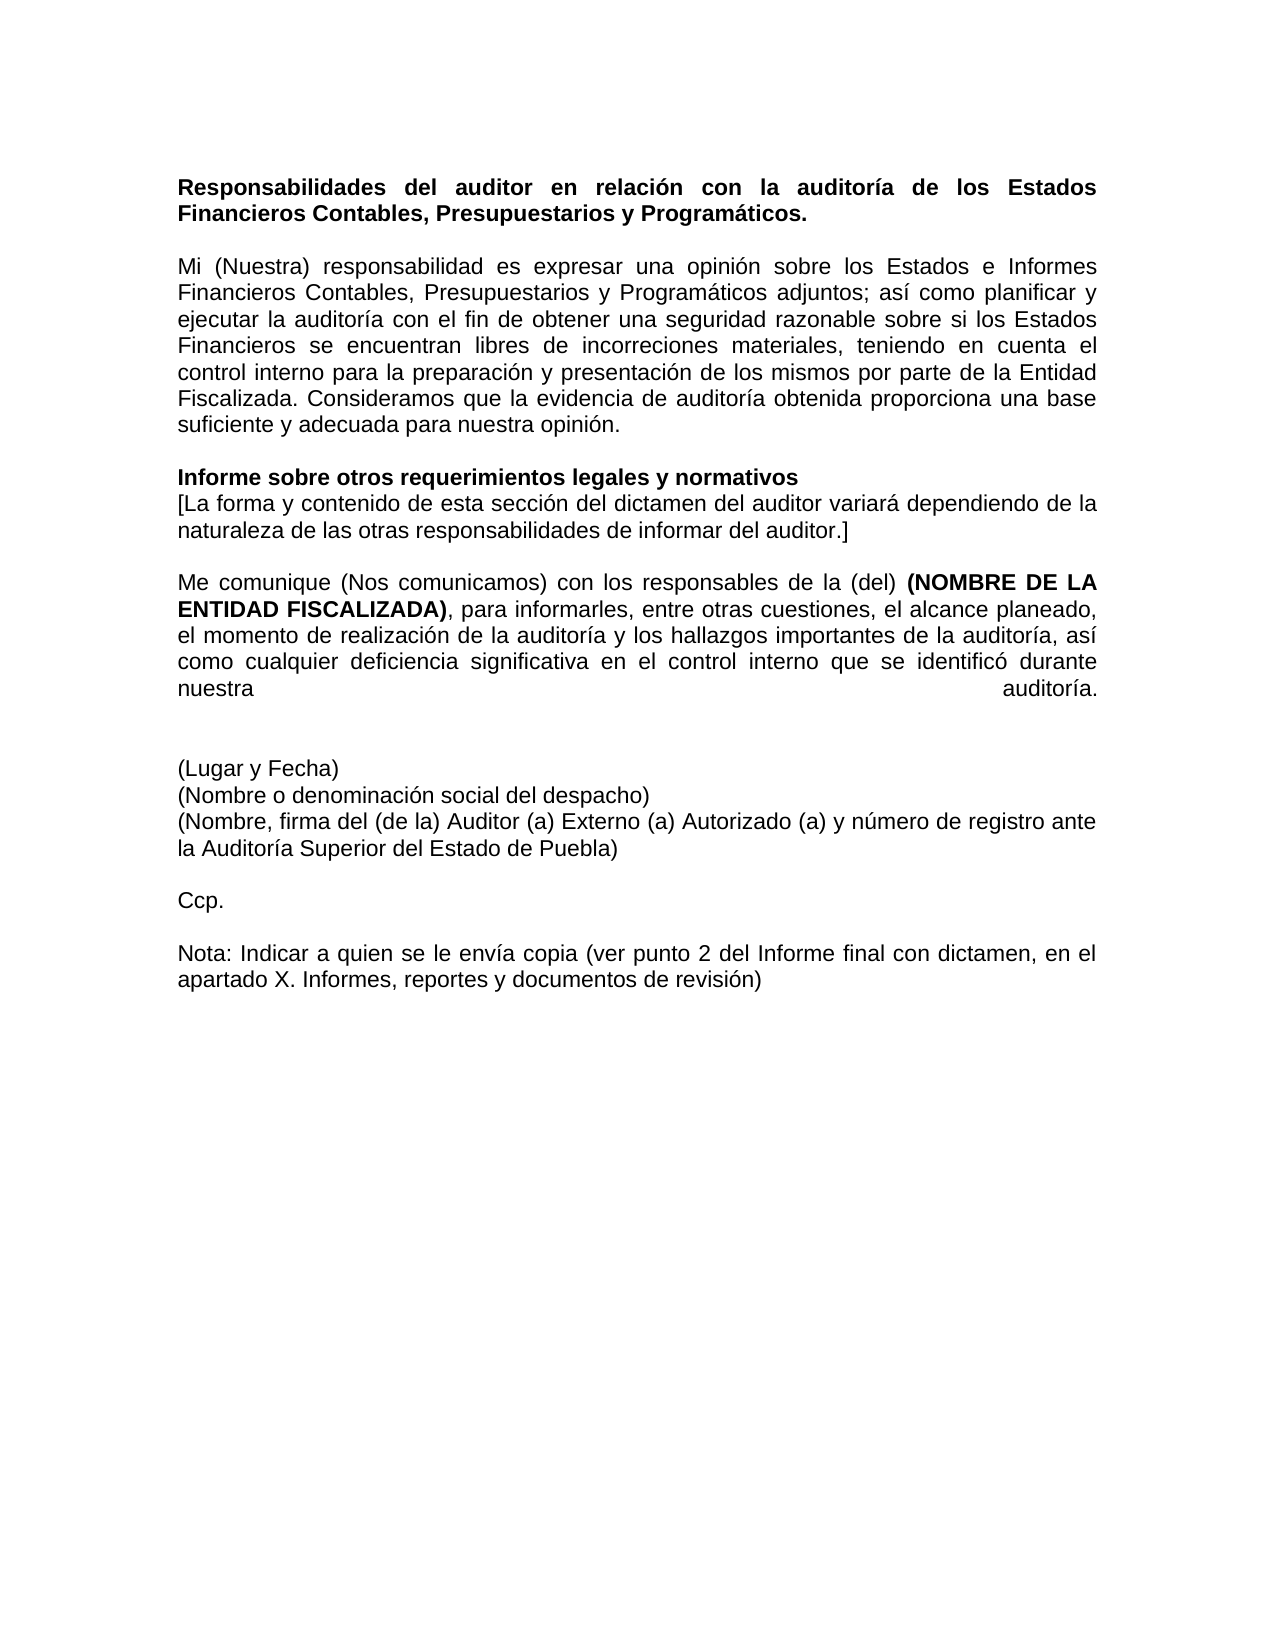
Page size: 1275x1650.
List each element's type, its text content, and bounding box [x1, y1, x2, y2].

text Ccp. [177, 887, 1098, 913]
text (Nombre o denominación social del despacho) [177, 782, 1098, 808]
text [La forma y contenido de esta sección del dictamen del auditor variará dependiendo de la naturaleza de las otras responsabilidades de informar del auditor.] [177, 490, 1098, 543]
text Nota: Indicar a quien se le envía copia (ver punto 2 del Informe final con dictamen, en el apartado X. Informes, reportes y documentos de revisión) [177, 940, 1098, 993]
text Me comunique (Nos comunicamos) con los responsables de la (del) (NOMBRE DE LA ENTIDAD FISCALIZADA), para informarles, entre otras cuestiones, el alcance planeado, el momento de realización de la auditoría y los hallazgos importantes de la auditoría, así como cualquier deficiencia significativa en el control interno que se identificó durante nuestra auditoría. [177, 569, 1098, 729]
text Responsabilidades del auditor en relación con la auditoría de los Estados Financieros Contables, Presupuestarios y Programáticos. [177, 174, 1098, 227]
text (Lugar y Fecha) [177, 755, 1098, 782]
text Informe sobre otros requerimientos legales y normativos [177, 464, 1098, 490]
text (Nombre, firma del (de la) Auditor (a) Externo (a) Autorizado (a) y número de registro ante la Auditoría Superior del Estado de Puebla) [177, 808, 1098, 861]
text Mi (Nuestra) responsabilidad es expresar una opinión sobre los Estados e Informes Financieros Contables, Presupuestarios y Programáticos adjuntos; así como planificar y ejecutar la auditoría con el fin de obtener una seguridad razonable sobre si los Estados Financieros se encuentran libres de incorreciones materiales, teniendo en cuenta el control interno para la preparación y presentación de los mismos por parte de la Entidad Fiscalizada. Consideramos que la evidencia de auditoría obtenida proporciona una base suficiente y adecuada para nuestra opinión. [177, 253, 1098, 437]
